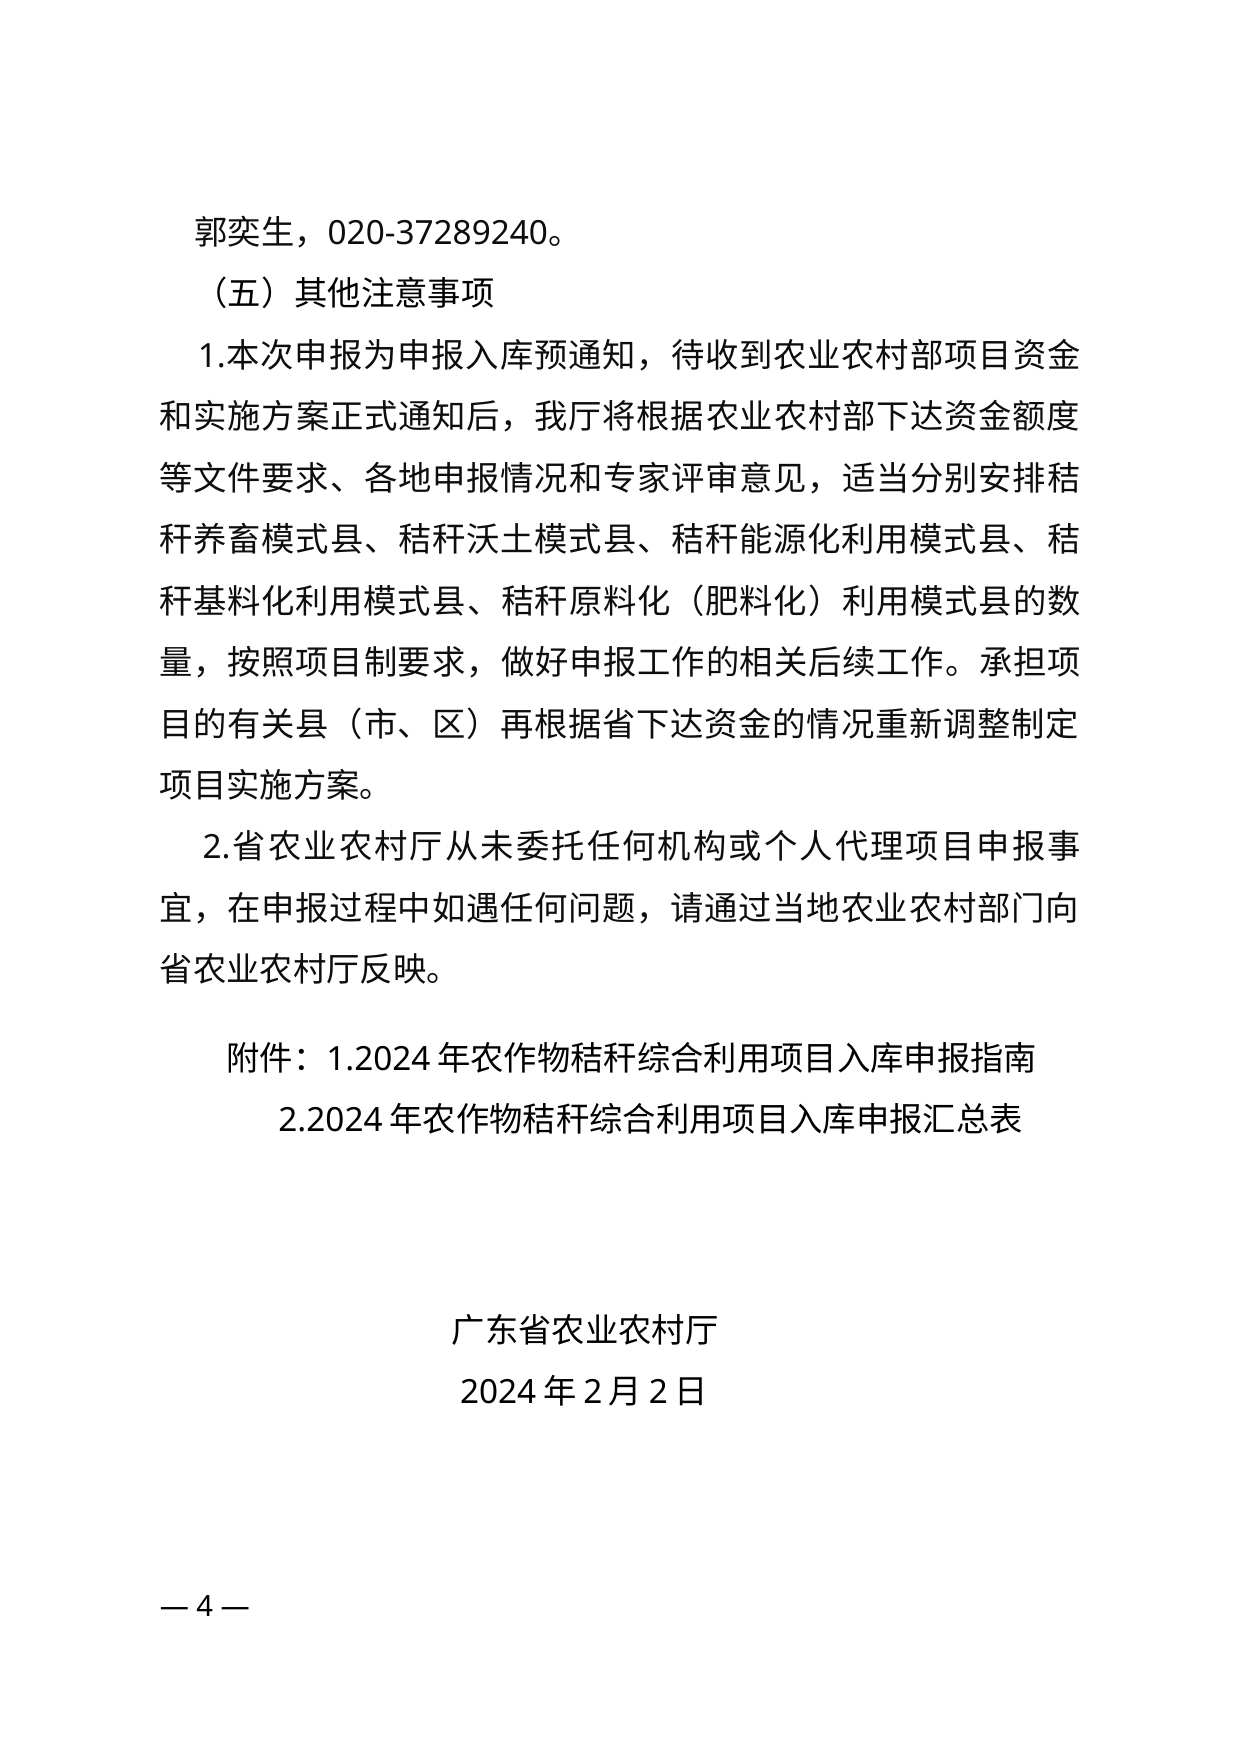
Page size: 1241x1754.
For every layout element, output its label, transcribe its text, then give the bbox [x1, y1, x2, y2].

text 2.省农业农村厅从未委托任何机构或个人代理项目申报事宜，在申报过程中如遇任何问题，请通过当地农业农村部门向省农业农村厅反映。 [159, 810, 1081, 994]
text 郭奕生，020-37289240。 [159, 195, 1081, 257]
text （五）其他注意事项 [159, 257, 1081, 318]
text 1.本次申报为申报入库预通知，待收到农业农村部项目资金和实施方案正式通知后，我厅将根据农业农村部下达资金额度等文件要求、各地申报情况和专家评审意见，适当分别安排秸秆养畜模式县、秸秆沃土模式县、秸秆能源化利用模式县、秸秆基料化利用模式县、秸秆原料化（肥料化）利用模式县的数量，按照项目制要求，做好申报工作的相关后续工作。承担项目的有关县（市、区）再根据省下达资金的情况重新调整制定项目实施方案。 [159, 318, 1081, 810]
text 2024年2月2日 [159, 1355, 1081, 1416]
text 广东省农业农村厅 [159, 1293, 1081, 1355]
text 附件：1.2024年农作物秸秆综合利用项目入库申报指南 [159, 1021, 1081, 1082]
text 2.2024年农作物秸秆综合利用项目入库申报汇总表 [159, 1082, 1081, 1144]
